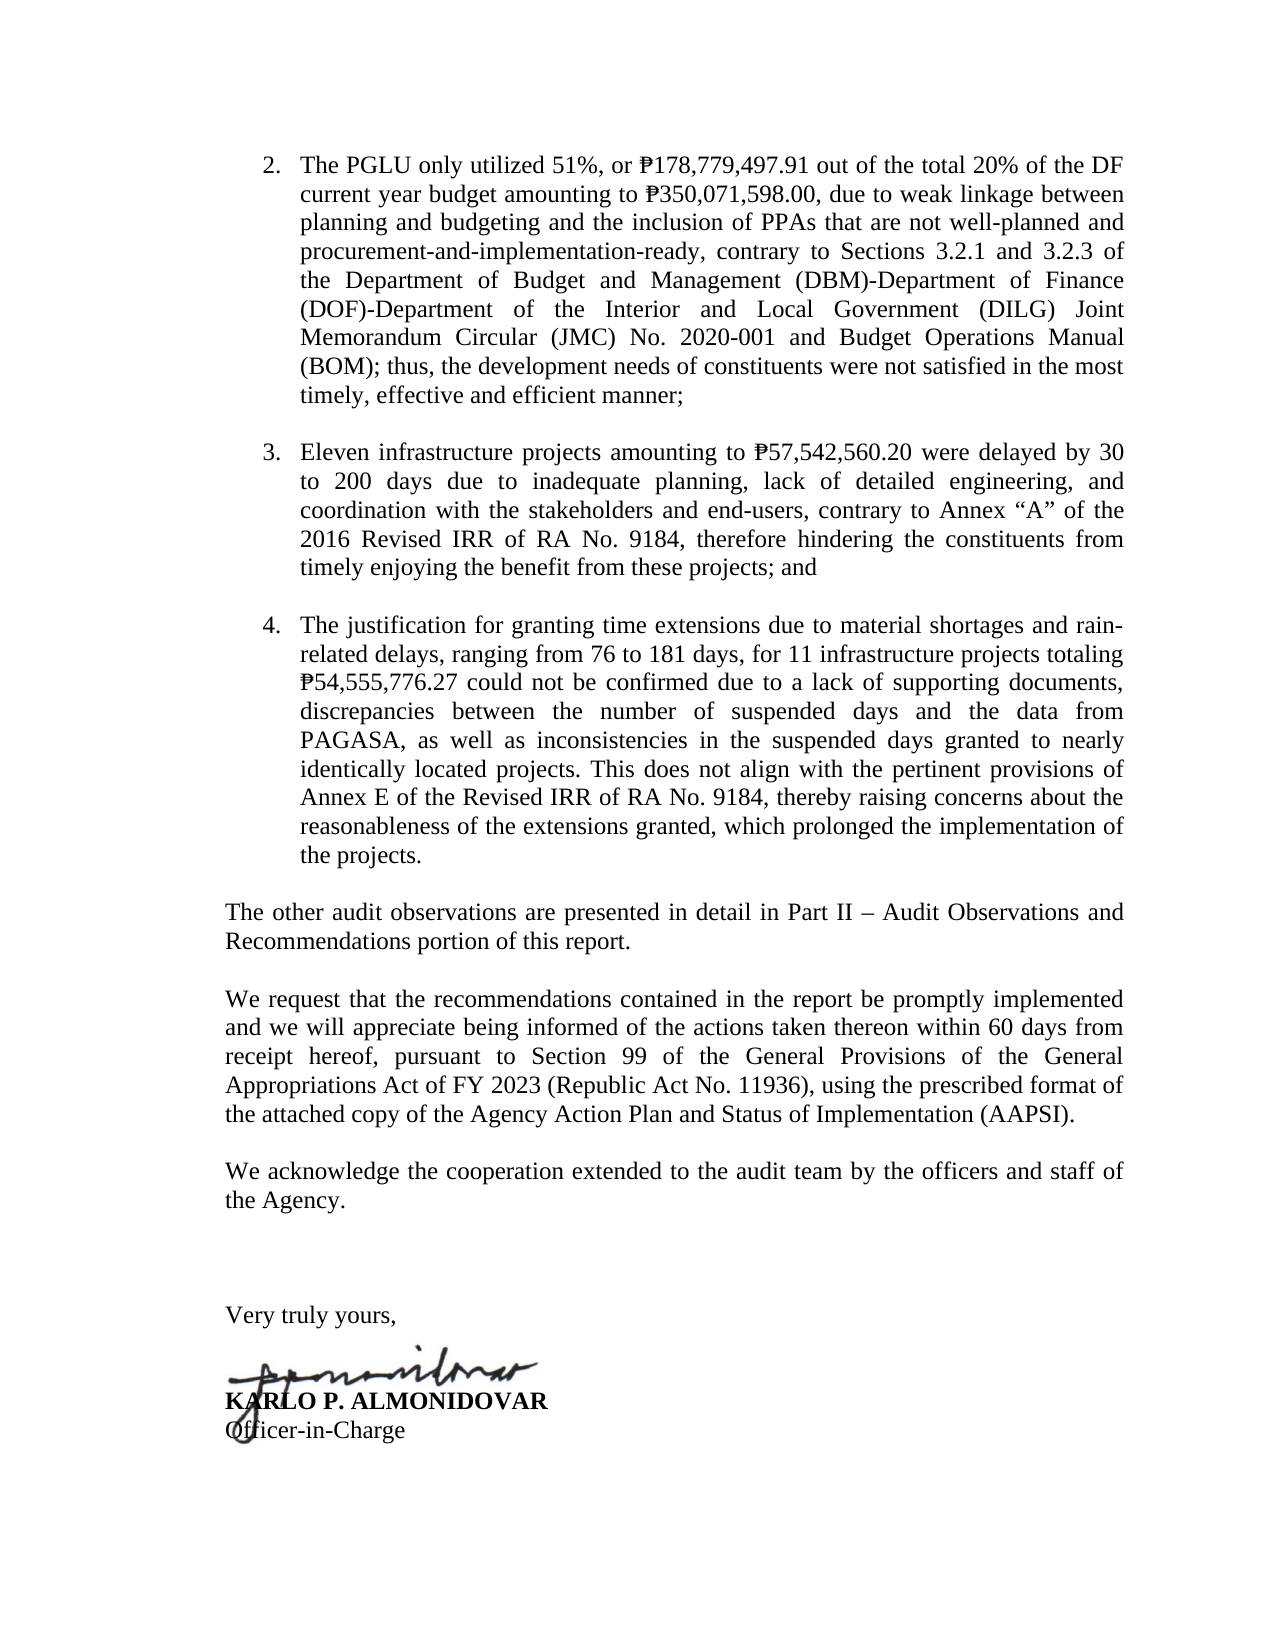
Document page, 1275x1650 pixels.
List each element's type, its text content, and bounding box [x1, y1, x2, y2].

list Eleven infrastructure projects amounting to ₱57,542,560.20 were delayed by 30 to 200 days due to inadequate planning, lack of detailed engineering, and coordination with the stakeholders and end-users, contrary to Annex “A” of the 2016 Revised IRR of RA No. 9184, therefore hindering the constituents from timely enjoying the benefit from these projects; and [262, 437, 1125, 581]
text We acknowledge the cooperation extended to the audit team by the officers and staff of the Agency. [225, 1156, 1125, 1214]
text Officer-in-Charge [225, 1415, 1125, 1444]
text The other audit observations are presented in detail in Part II – Audit Observations and Recommendations portion of this report. [225, 897, 1125, 955]
picture [211, 1321, 548, 1452]
text KARLO P. ALMONIDOVAR [225, 1386, 1125, 1415]
list The justification for granting time extensions due to material shortages and rain-related delays, ranging from 76 to 181 days, for 11 infrastructure projects totaling ₱54,555,776.27 could not be confirmed due to a lack of supporting documents, discrepancies between the number of suspended days and the data from PAGASA, as well as inconsistencies in the suspended days granted to nearly identically located projects. This does not align with the pertinent provisions of Annex E of the Revised IRR of RA No. 9184, thereby raising concerns about the reasonableness of the extensions granted, which prolonged the implementation of the projects. [262, 610, 1125, 869]
list The PGLU only utilized 51%, or ₱178,779,497.91 out of the total 20% of the DF current year budget amounting to ₱350,071,598.00, due to weak linkage between planning and budgeting and the inclusion of PPAs that are not well-planned and procurement-and-implementation-ready, contrary to Sections 3.2.1 and 3.2.3 of the Department of Budget and Management (DBM)-Department of Finance (DOF)-Department of the Interior and Local Government (DILG) Joint Memorandum Circular (JMC) No. 2020-001 and Budget Operations Manual (BOM); thus, the development needs of constituents were not satisfied in the most timely, effective and efficient manner; [262, 150, 1125, 409]
text We request that the recommendations contained in the report be promptly implemented and we will appreciate being informed of the actions taken thereon within 60 days from receipt hereof, pursuant to Section 99 of the General Provisions of the General Appropriations Act of FY 2023 (Republic Act No. 11936), using the prescribed format of the attached copy of the Agency Action Plan and Status of Implementation (AAPSI). [225, 984, 1125, 1127]
text Very truly yours, [225, 1300, 1125, 1329]
